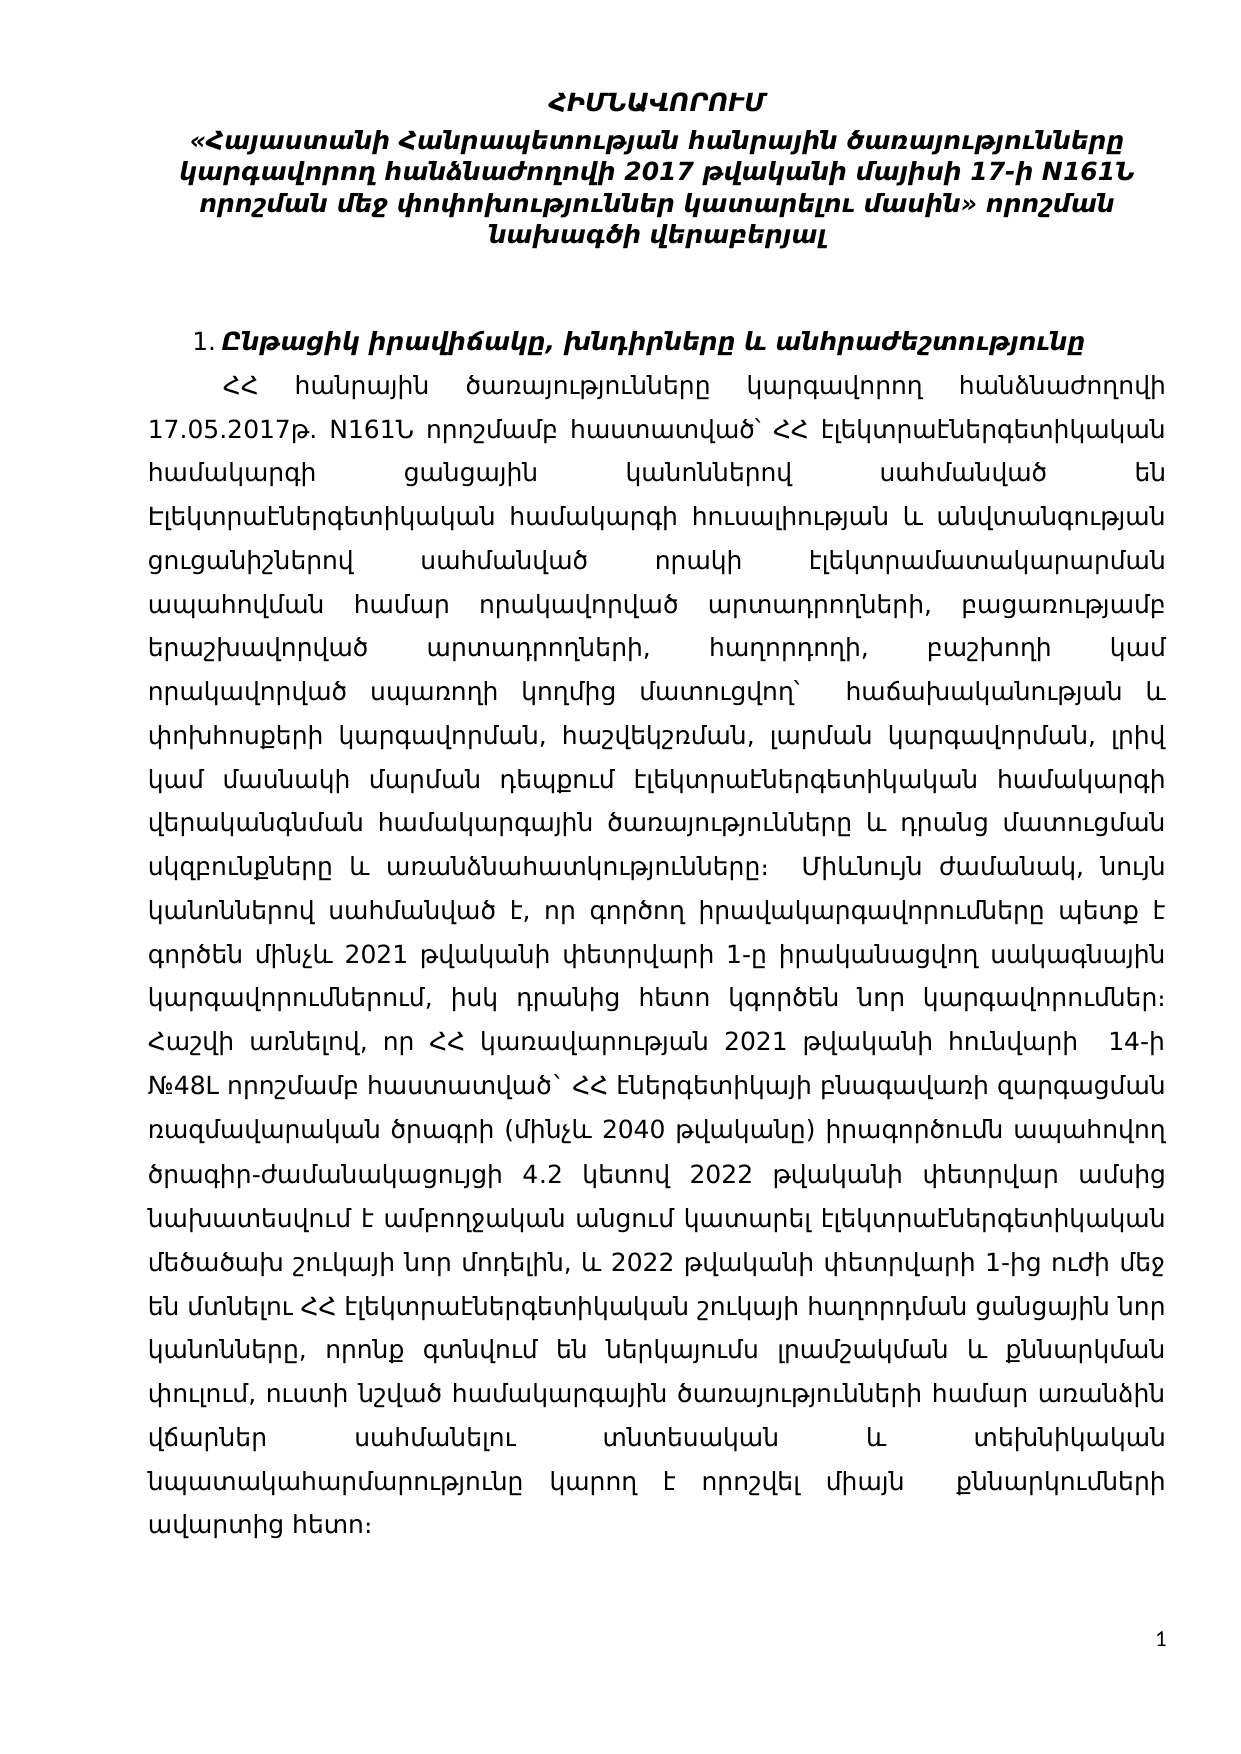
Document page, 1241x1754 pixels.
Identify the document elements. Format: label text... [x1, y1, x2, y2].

list Ընթացիկ իրավիճակը, խնդիրները և անհրաժեշտությունը [148, 327, 1167, 356]
text ՀՀ հանրային ծառայությունները կարգավորող հանձնաժողովի 17.05.2017թ. N161Ն որոշմամբ հաստատված՝ ՀՀ էլեկտրաէներգետիկական համակարգի ցանցային կանոններով սահմանված են Էլեկտրաէներգետիկական համակարգի հուսալիության և անվտանգության ցուցանիշներով սահմանված որակի էլեկտրամատակարարման ապահովման համար որակավորված արտադրողների, բացառությամբ երաշխավորված արտադրողների, հաղորդողի, բաշխողի կամ որակավորված սպառողի կողմից մատուցվող՝ հաճախականության և փոխհոսքերի կարգավորման, հաշվեկշռման, լարման կարգավորման, լրիվ կամ մասնակի մարման դեպքում էլեկտրաէներգետիկական համակարգի վերականգնման համակարգային ծառայությունները և դրանց մատուցման սկզբունքները և առանձնահատկությունները։ Միևնույն ժամանակ, նույն կանոններով սահմանված է, որ գործող իրավակարգավորումները պետք է գործեն մինչև 2021 թվականի փետրվարի 1-ը իրականացվող սակագնային կարգավորումներում, իսկ դրանից հետո կգործեն նոր կարգավորումներ։ Հաշվի առնելով, որ ՀՀ կառավարության 2021 թվականի հունվարի 14-ի №48Լ որոշմամբ հաստատված` ՀՀ էներգետիկայի բնագավառի զարգացման ռազմավարական ծրագրի (մինչև 2040 թվականը) իրագործումն ապահովող ծրագիր-ժամանակացույցի 4․2 կետով 2022 թվականի փետրվար ամսից նախատեսվում է ամբողջական անցում կատարել էլեկտրաէներգետիկական մեծածախ շուկայի նոր մոդելին, և 2022 թվականի փետրվարի 1-ից ուժի մեջ են մտնելու ՀՀ էլեկտրաէներգետիկական շուկայի հաղորդման ցանցային նոր կանոնները, որոնք գտնվում են ներկայումս լրամշակման և քննարկման փուլում, ուստի նշված համակարգային ծառայությունների համար առանձին վճարներ սահմանելու տնտեսական և տեխնիկական նպատակահարմարությունը կարող է որոշվել միայն քննարկումների ավարտից հետո։ [148, 371, 1167, 1540]
text «Հայաստանի Հանրապետության հանրային ծառայությունները կարգավորող հանձնաժողովի 2017 թվականի մայիսի 17-ի N161Ն որոշման մեջ փոփոխություններ կատարելու մասին» որոշման նախագծի վերաբերյալ [148, 126, 1167, 250]
text ՀԻՄՆԱՎՈՐՈՒՄ [148, 89, 1167, 118]
